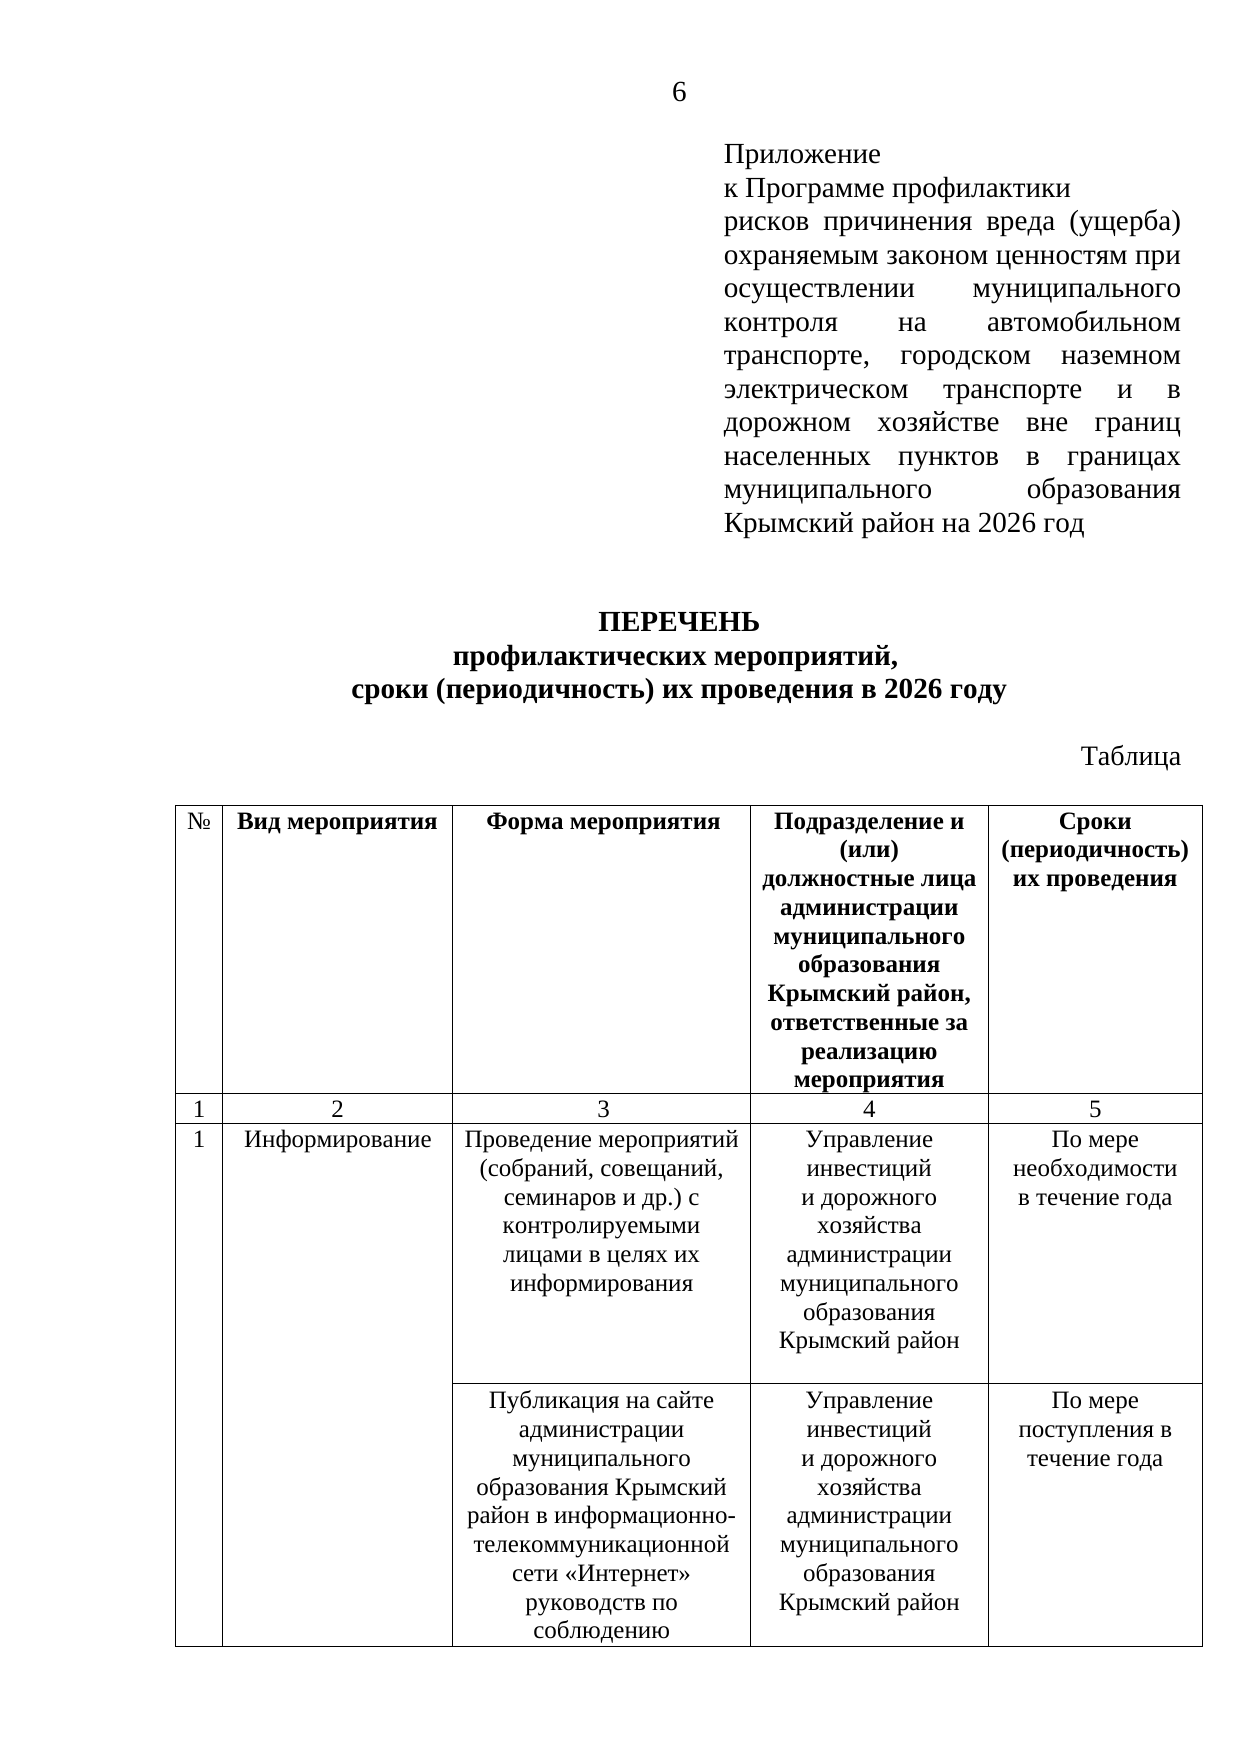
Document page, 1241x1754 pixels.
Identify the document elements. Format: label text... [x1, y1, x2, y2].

table_header Форма мероприятия [453, 806, 750, 1093]
text рисков причинения вреда (ущерба) охраняемым законом ценностям при осуществлении муниципального контроля на автомобильном транспорте, городском наземном электрическом транспорте и в дорожном хозяйстве вне границ населенных пунктов в границах муниципального образования Крымский район на 2026 год [723, 203, 1181, 539]
table_cell 1 [176, 1094, 222, 1123]
table_cell 2 [223, 1094, 452, 1123]
table_cell 1 [176, 1124, 222, 1646]
table_cell 3 [453, 1094, 750, 1123]
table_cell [751, 1384, 988, 1646]
table_cell Управление инвестиций и дорожного хозяйства администрации муниципального образования Крымский район [751, 1124, 988, 1383]
text ПЕРЕЧЕНЬ [177, 604, 1181, 638]
text профилактических мероприятий, [177, 638, 1181, 672]
table_header № [176, 806, 222, 1093]
table_cell Информирование [223, 1124, 452, 1646]
text сроки (периодичность) их проведения в 2026 году [177, 672, 1181, 705]
table_cell По мере необходимости в течение года [989, 1124, 1202, 1383]
text к Программе профилактики [723, 170, 1181, 203]
table_header Сроки (периодичность) их проведения [989, 806, 1202, 1093]
table_cell 5 [989, 1094, 1202, 1123]
table_cell Публикация на сайте администрации муниципального образования Крымский район в информационно-телекоммуникационной сети «Интернет» руководств по соблюдению [453, 1384, 750, 1646]
table_cell 4 [751, 1094, 988, 1123]
table_cell По мере поступления в течение года [989, 1384, 1202, 1646]
table_cell Проведение мероприятий (собраний, совещаний, семинаров и др.) с контролируемыми лицами в целях их информирования [453, 1124, 750, 1383]
table_header Вид мероприятия [223, 806, 452, 1093]
table_header Подразделение и (или) должностные лица администрации муниципального образования Крымский район, ответственные за реализацию мероприятия [751, 806, 988, 1093]
text Приложение [723, 136, 1181, 170]
text Таблица [177, 739, 1181, 771]
